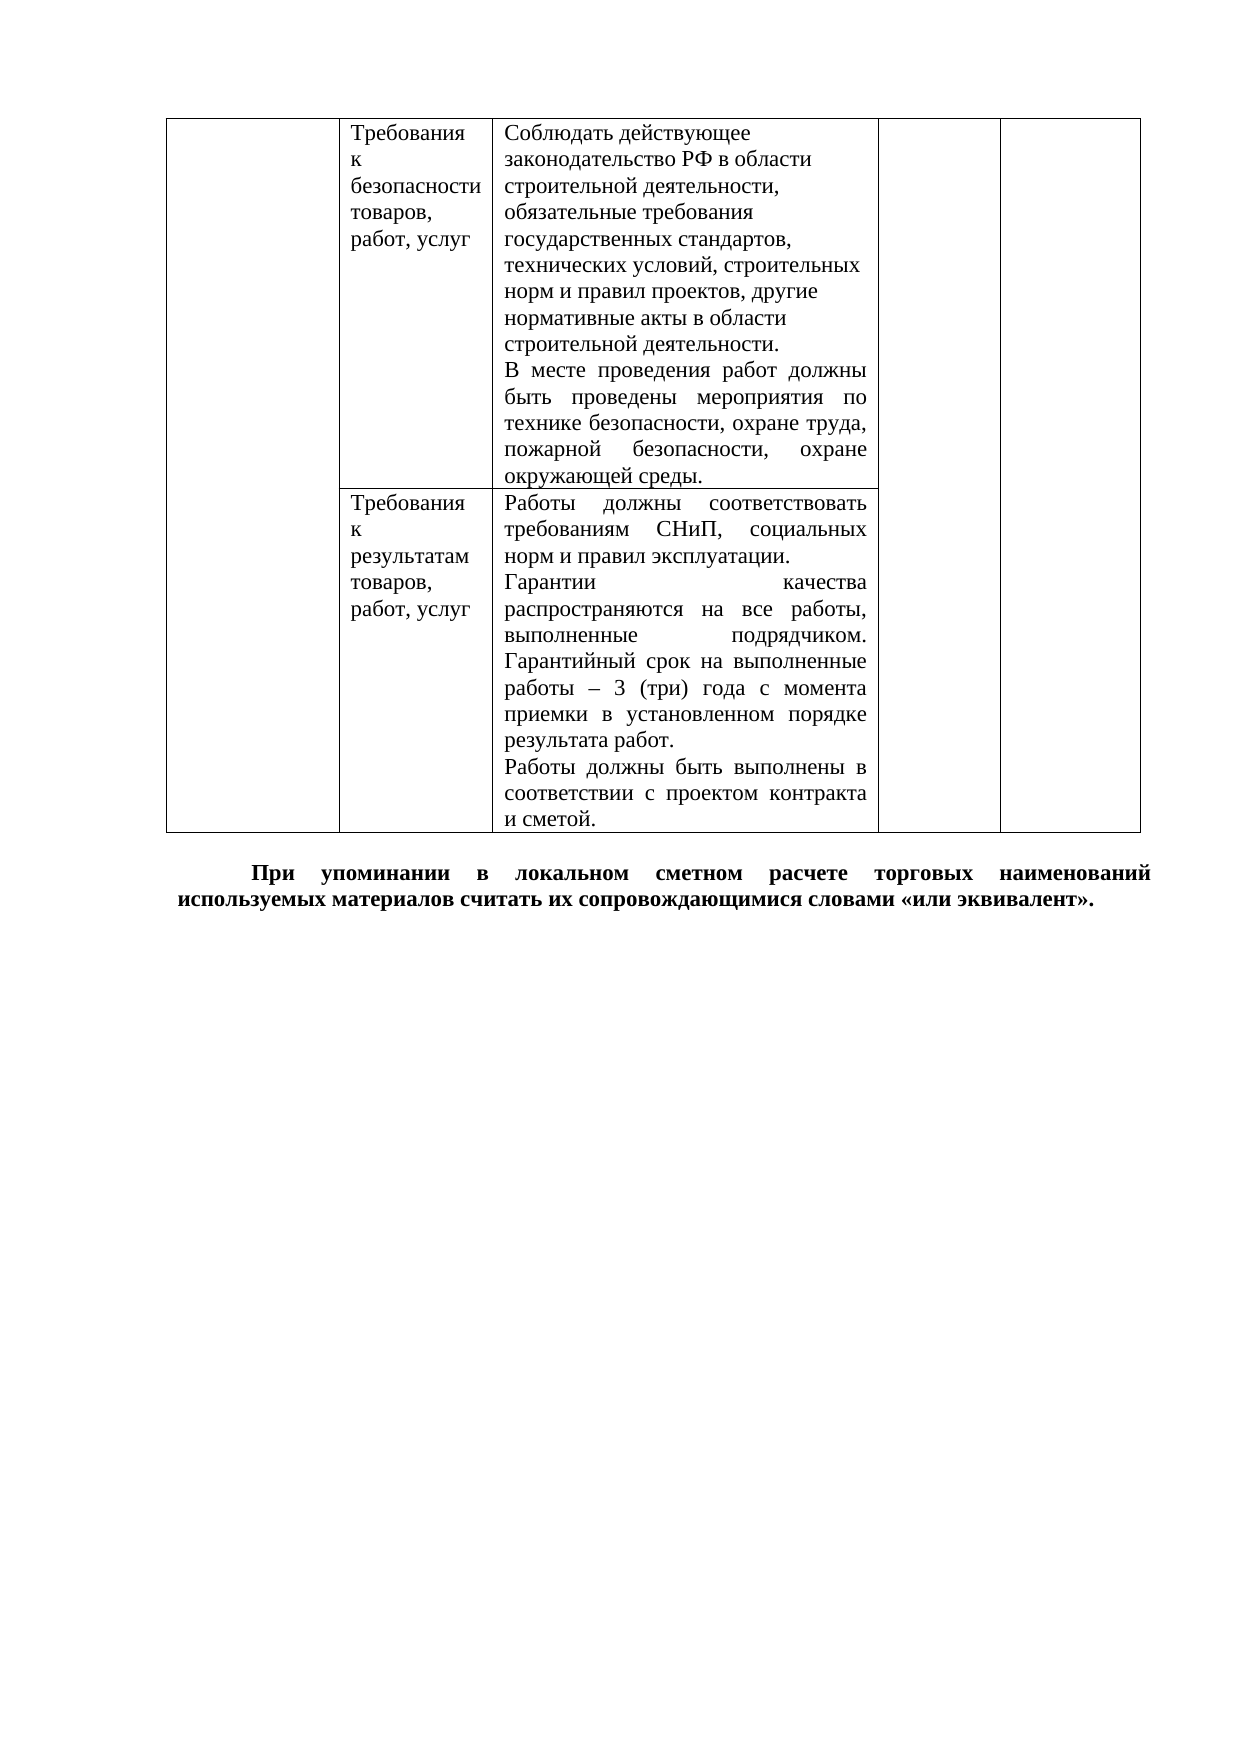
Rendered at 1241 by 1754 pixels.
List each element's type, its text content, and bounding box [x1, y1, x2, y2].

text При упоминании в локальном сметном расчете торговых наименований используемых материалов считать их сопровождающимися словами «или эквивалент». [177, 859, 1152, 912]
table_cell Работы должны соответствовать требованиям СНиП, социальных норм и правил эксплуатации. Гарантии качества распространяются на все работы, выполненные подрядчиком. Гарантийный срок на выполненные работы – 3 (три) года с момента приемки в установленном порядке результата работ. Работы должны быть выполнены в соответствии с проектом контракта и сметой. [493, 489, 878, 832]
table_cell Требования к безопасности товаров, работ, услуг [340, 119, 492, 488]
table_cell Требования к результатам товаров, работ, услуг [340, 489, 492, 832]
table_cell Соблюдать действующее законодательство РФ в области строительной деятельности, обязательные требования государственных стандартов, технических условий, строительных норм и правил проектов, другие нормативные акты в области строительной деятельности. В месте проведения работ должны быть проведены мероприятия по технике безопасности, охране труда, пожарной безопасности, охране окружающей среды. [493, 119, 878, 488]
